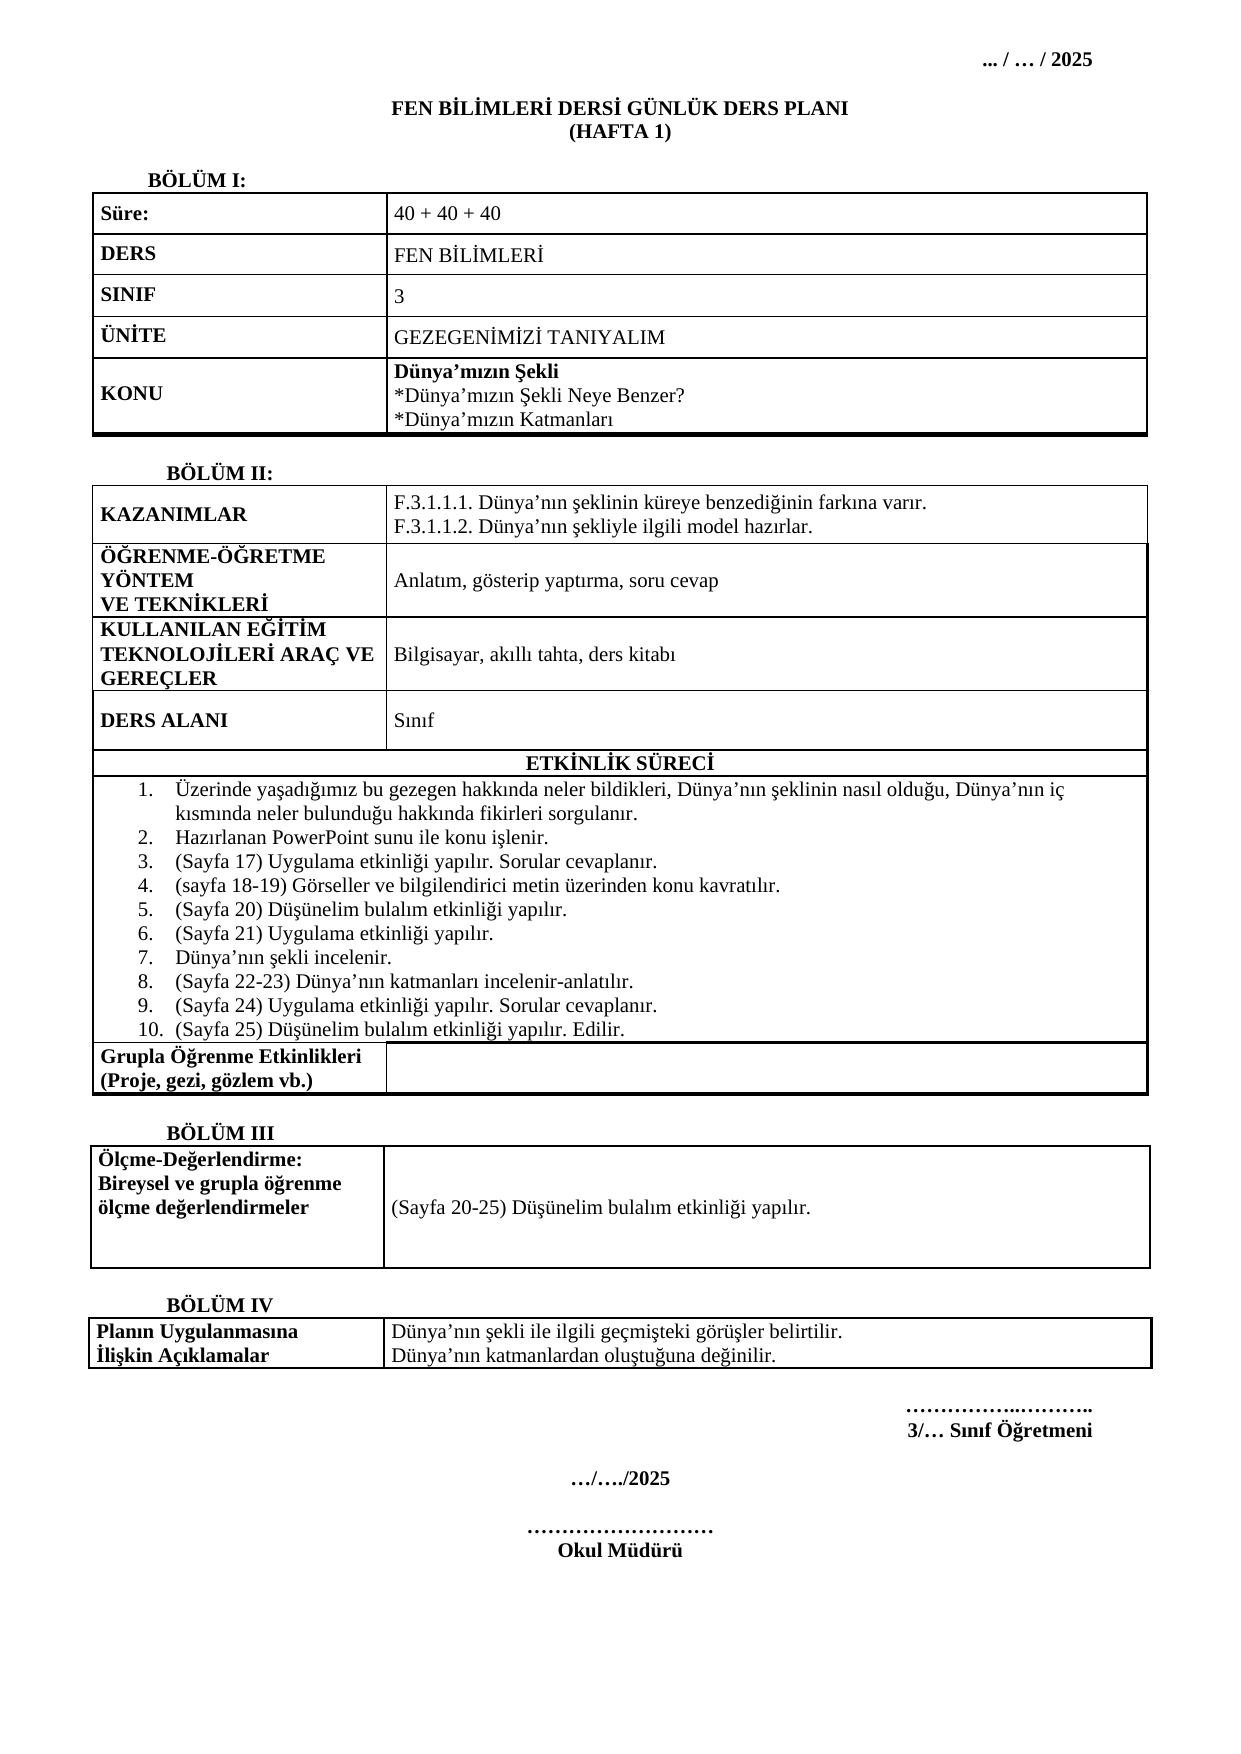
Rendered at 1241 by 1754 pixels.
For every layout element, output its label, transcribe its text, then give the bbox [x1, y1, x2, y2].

table_cell Üzerinde yaşadığımız bu gezegen hakkında neler bildikleri, Dünya’nın şeklinin nasıl olduğu, Dünya’nın iç kısmında neler bulunduğu hakkında fikirleri sorgulanır. Hazırlanan PowerPoint sunu ile konu işlenir. (Sayfa 17) Uygulama etkinliği yapılır. Sorular cevaplanır. (sayfa 18-19) Görseller ve bilgilendirici metin üzerinden konu kavratılır. (Sayfa 20) Düşünelim bulalım etkinliği yapılır. (Sayfa 21) Uygulama etkinliği yapılır. Dünya’nın şekli incelenir. (Sayfa 22-23) Dünya’nın katmanları incelenir-anlatılır. (Sayfa 24) Uygulama etkinliği yapılır. Sorular cevaplanır. (Sayfa 25) Düşünelim bulalım etkinliği yapılır. Edilir. [94, 777, 1146, 1041]
table_cell Bilgisayar, akıllı tahta, ders kitabı [387, 618, 1146, 689]
table_cell 3 [388, 275, 1146, 316]
subtitle BÖLÜM III [148, 1120, 1092, 1144]
table_cell Sınıf [387, 691, 1146, 749]
text Okul Müdürü [148, 1538, 1092, 1562]
table_header KAZANIMLAR [93, 486, 386, 543]
text 3/… Sınıf Öğretmeni [148, 1417, 1092, 1442]
table_cell Anlatım, gösterip yaptırma, soru cevap [387, 544, 1146, 616]
table_header Ölçme-Değerlendirme: Bireysel ve grupla öğrenme ölçme değerlendirmeler [92, 1147, 383, 1267]
table_cell FEN BİLİMLERİ [388, 235, 1146, 274]
table_header (Sayfa 20-25) Düşünelim bulalım etkinliği yapılır. [385, 1147, 1149, 1267]
text …/…./2025 [148, 1466, 1092, 1490]
table_cell SINIF [94, 275, 386, 316]
table_cell KULLANILAN EĞİTİM TEKNOLOJİLERİ ARAÇ VE GEREÇLER [93, 618, 386, 689]
table_cell Dünya’mızın Şekli *Dünya’mızın Şekli Neye Benzer? *Dünya’mızın Katmanları [388, 359, 1146, 432]
table_header 40 + 40 + 40 [388, 194, 1146, 233]
table_header Süre: [94, 194, 386, 233]
table_header Planın Uygulanmasına İlişkin Açıklamalar [90, 1319, 383, 1367]
table_header Dünya’nın şekli ile ilgili geçmişteki görüşler belirtilir. Dünya’nın katmanlardan oluştuğuna değinilir. [385, 1319, 1150, 1367]
text ……………………… [148, 1514, 1092, 1538]
text FEN BİLİMLERİ DERSİ GÜNLÜK DERS PLANI [148, 95, 1092, 119]
text (HAFTA 1) [148, 119, 1092, 143]
text BÖLÜM II: [148, 461, 1092, 484]
table_header F.3.1.1.1. Dünya’nın şeklinin küreye benzediğinin farkına varır. F.3.1.1.2. Dünya’nın şekliyle ilgili model hazırlar. [387, 486, 1147, 543]
table_cell ÖĞRENME-ÖĞRETME YÖNTEM VE TEKNİKLERİ [93, 544, 386, 616]
table_cell GEZEGENİMİZİ TANIYALIM [388, 317, 1146, 357]
table_cell Grupla Öğrenme Etkinlikleri (Proje, gezi, gözlem vb.) [94, 1043, 386, 1092]
table_cell DERS ALANI [94, 691, 386, 749]
table_cell ETKİNLİK SÜRECİ [94, 751, 1146, 775]
text ……………..……….. [148, 1393, 1092, 1417]
table_cell ÜNİTE [94, 317, 386, 357]
table_cell DERS [94, 235, 386, 274]
table_cell [387, 1044, 1146, 1092]
text BÖLÜM I: [148, 168, 1092, 192]
table_cell KONU [94, 359, 386, 432]
subtitle BÖLÜM IV [148, 1293, 1092, 1317]
text ... / … / 2025 [148, 47, 1092, 71]
